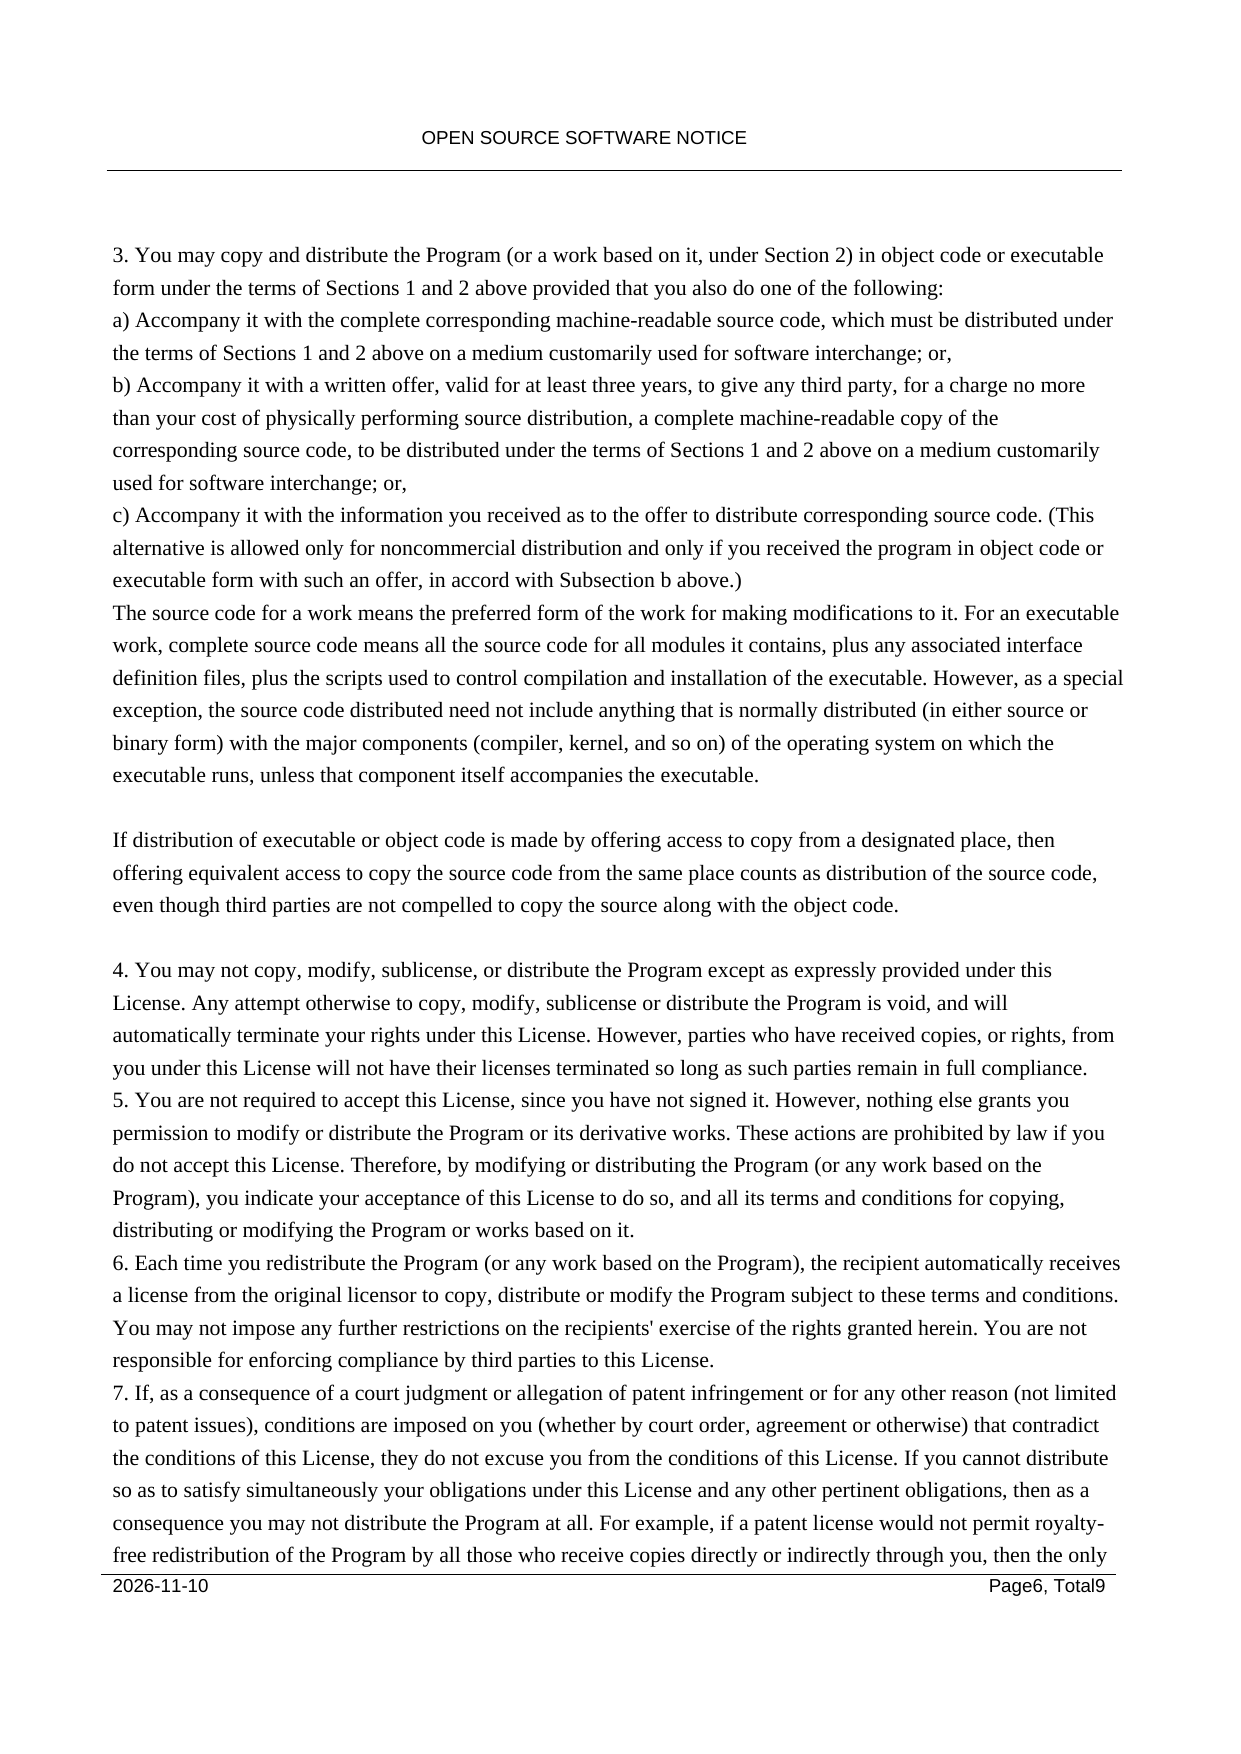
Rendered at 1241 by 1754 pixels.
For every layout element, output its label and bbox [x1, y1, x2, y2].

text [112, 206, 1128, 1571]
